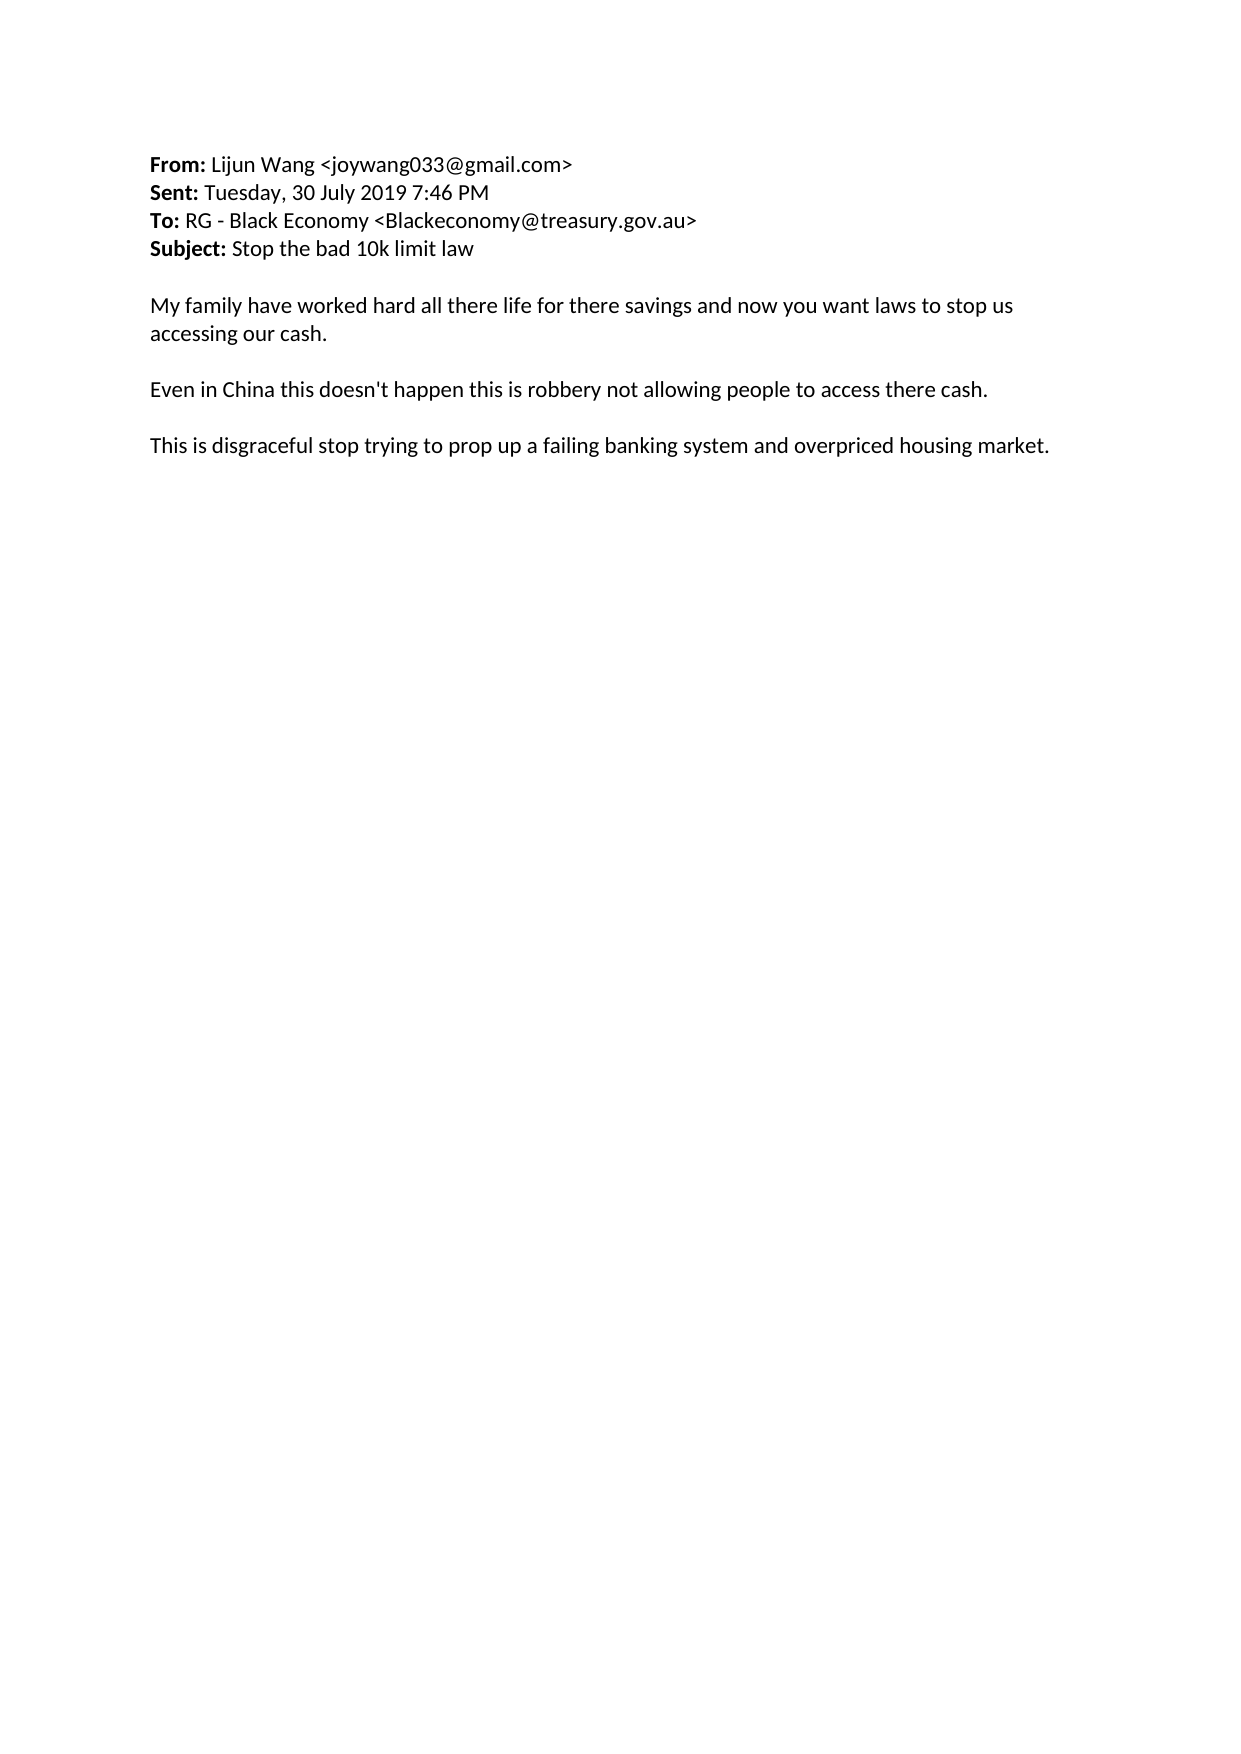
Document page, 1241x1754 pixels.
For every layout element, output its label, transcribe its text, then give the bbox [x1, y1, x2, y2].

text Even in China this doesn't happen this is robbery not allowing people to access there cash. [150, 375, 1090, 403]
text This is disgraceful stop trying to prop up a failing banking system and overpriced housing market. [150, 431, 1090, 459]
text From: Lijun Wang <joywang033@gmail.com> Sent: Tuesday, 30 July 2019 7:46 PM To: RG - Black Economy <Blackeconomy@treasury.gov.au> Subject: Stop the bad 10k limit law [150, 150, 1090, 262]
text My family have worked hard all there life for there savings and now you want laws to stop us accessing our cash. [150, 291, 1090, 347]
